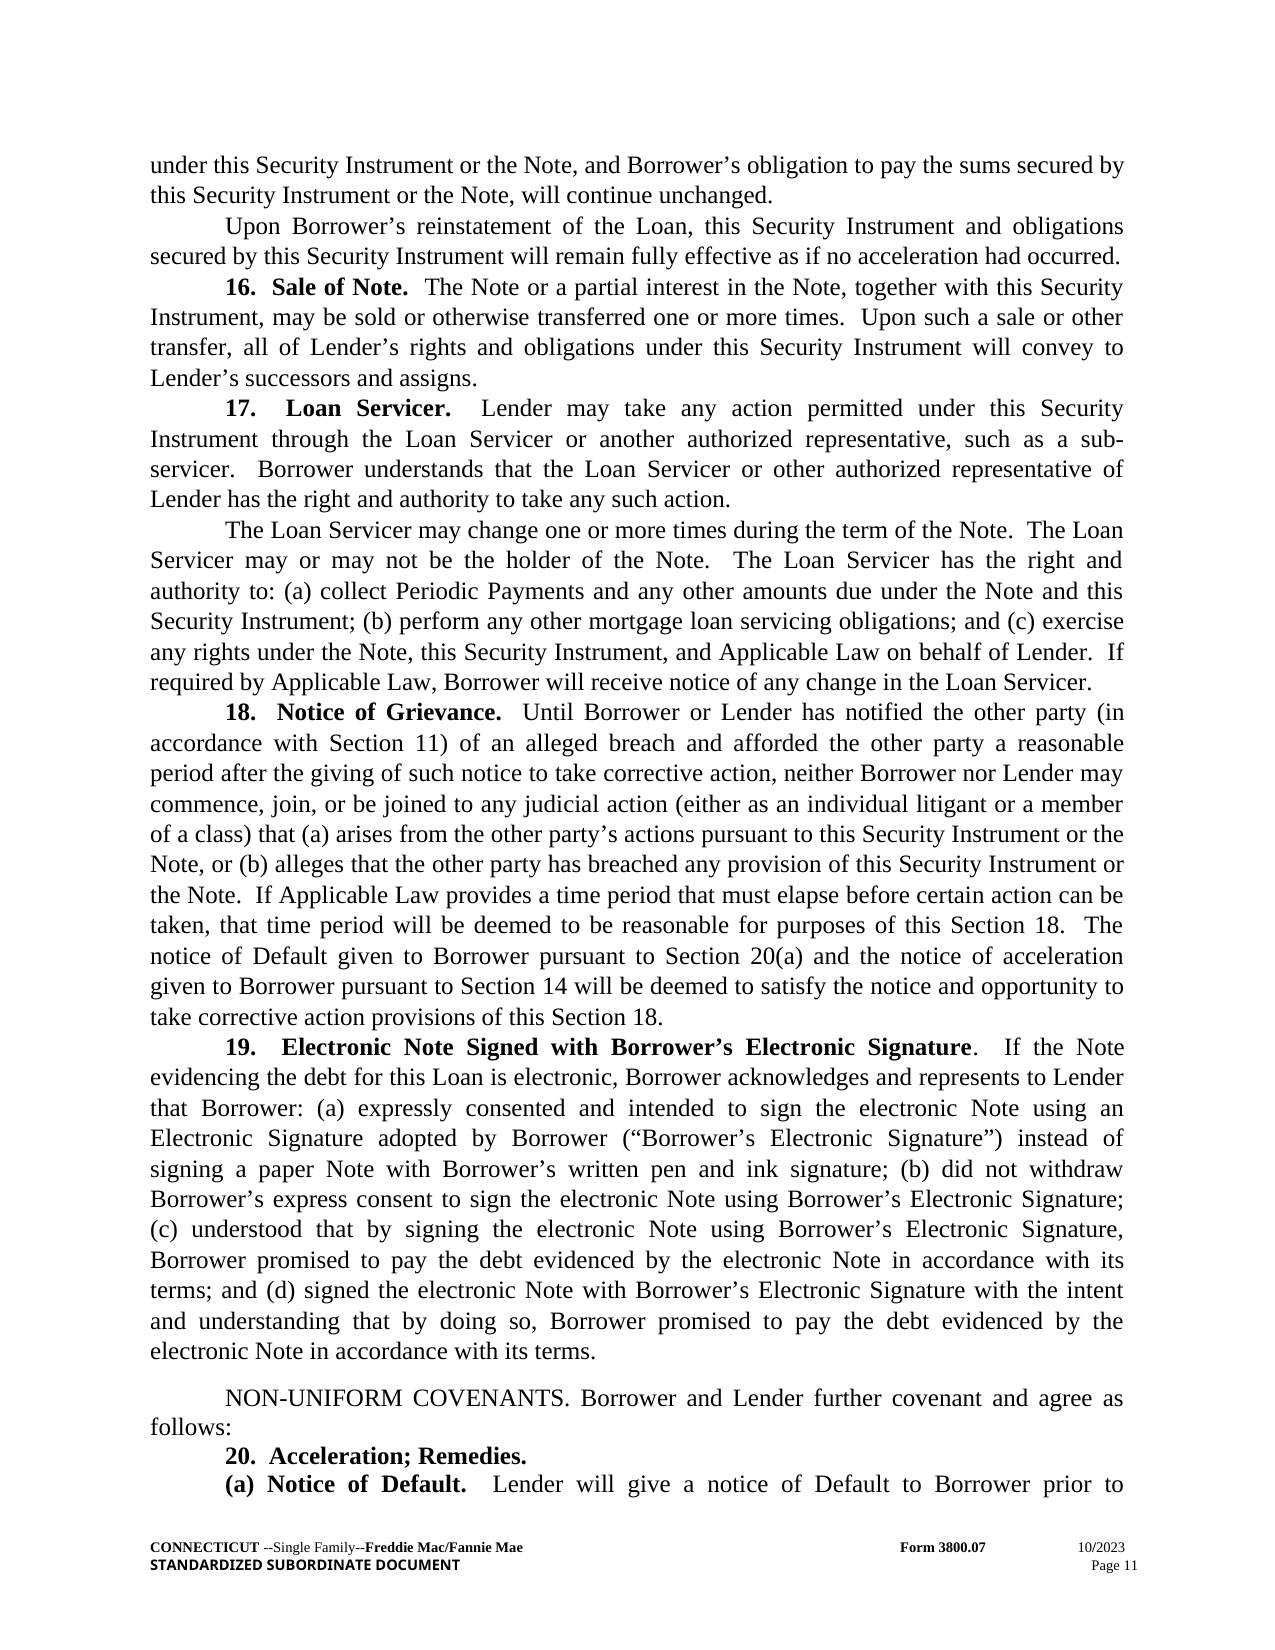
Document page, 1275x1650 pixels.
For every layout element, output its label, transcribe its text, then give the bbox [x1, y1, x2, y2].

text The Loan Servicer may change one or more times during the term of the Note. The Loan Servicer may or may not be the holder of the Note. The Loan Servicer has the right and authority to: (a) collect Periodic Payments and any other amounts due under the Note and this Security Instrument; (b) perform any other mortgage loan servicing obligations; and (c) exercise any rights under the Note, this Security Instrument, and Applicable Law on behalf of Lender. If required by Applicable Law, Borrower will receive notice of any change in the Loan Servicer. [150, 515, 1125, 696]
text NON-UNIFORM COVENANTS. Borrower and Lender further covenant and agree as follows: [150, 1383, 1125, 1441]
text 16. Sale of Note. The Note or a partial interest in the Note, together with this Security Instrument, may be sold or otherwise transferred one or more times. Upon such a sale or other transfer, all of Lender’s rights and obligations under this Security Instrument will convey to Lender’s successors and assigns. [150, 272, 1125, 392]
text 20. Acceleration; Remedies. [150, 1441, 1125, 1469]
text Upon Borrower’s reinstatement of the Loan, this Security Instrument and obligations secured by this Security Instrument will remain fully effective as if no acceleration had occurred. [150, 211, 1125, 270]
text 18. Notice of Grievance. Until Borrower or Lender has notified the other party (in accordance with Section 11) of an alleged breach and afforded the other party a reasonable period after the giving of such notice to take corrective action, neither Borrower nor Lender may commence, join, or be joined to any judicial action (either as an individual litigant or a member of a class) that (a) arises from the other party’s actions pursuant to this Security Instrument or the Note, or (b) alleges that the other party has breached any provision of this Security Instrument or the Note. If Applicable Law provides a time period that must elapse before certain action can be taken, that time period will be deemed to be reasonable for purposes of this Section 18. The notice of Default given to Borrower pursuant to Section 20(a) and the notice of acceleration given to Borrower pursuant to Section 14 will be deemed to satisfy the notice and opportunity to take corrective action provisions of this Section 18. [150, 697, 1125, 1030]
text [150, 1469, 1125, 1498]
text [150, 150, 1125, 209]
text 17. Loan Servicer. Lender may take any action permitted under this Security Instrument through the Loan Servicer or another authorized representative, such as a sub-servicer. Borrower understands that the Loan Servicer or other authorized representative of Lender has the right and authority to take any such action. [150, 393, 1125, 513]
text 19. Electronic Note Signed with Borrower’s Electronic Signature. If the Note evidencing the debt for this Loan is electronic, Borrower acknowledges and represents to Lender that Borrower: (a) expressly consented and intended to sign the electronic Note using an Electronic Signature adopted by Borrower (“Borrower’s Electronic Signature”) instead of signing a paper Note with Borrower’s written pen and ink signature; (b) did not withdraw Borrower’s express consent to sign the electronic Note using Borrower’s Electronic Signature; (c) understood that by signing the electronic Note using Borrower’s Electronic Signature, Borrower promised to pay the debt evidenced by the electronic Note in accordance with its terms; and (d) signed the electronic Note with Borrower’s Electronic Signature with the intent and understanding that by doing so, Borrower promised to pay the debt evidenced by the electronic Note in accordance with its terms. [150, 1032, 1125, 1365]
